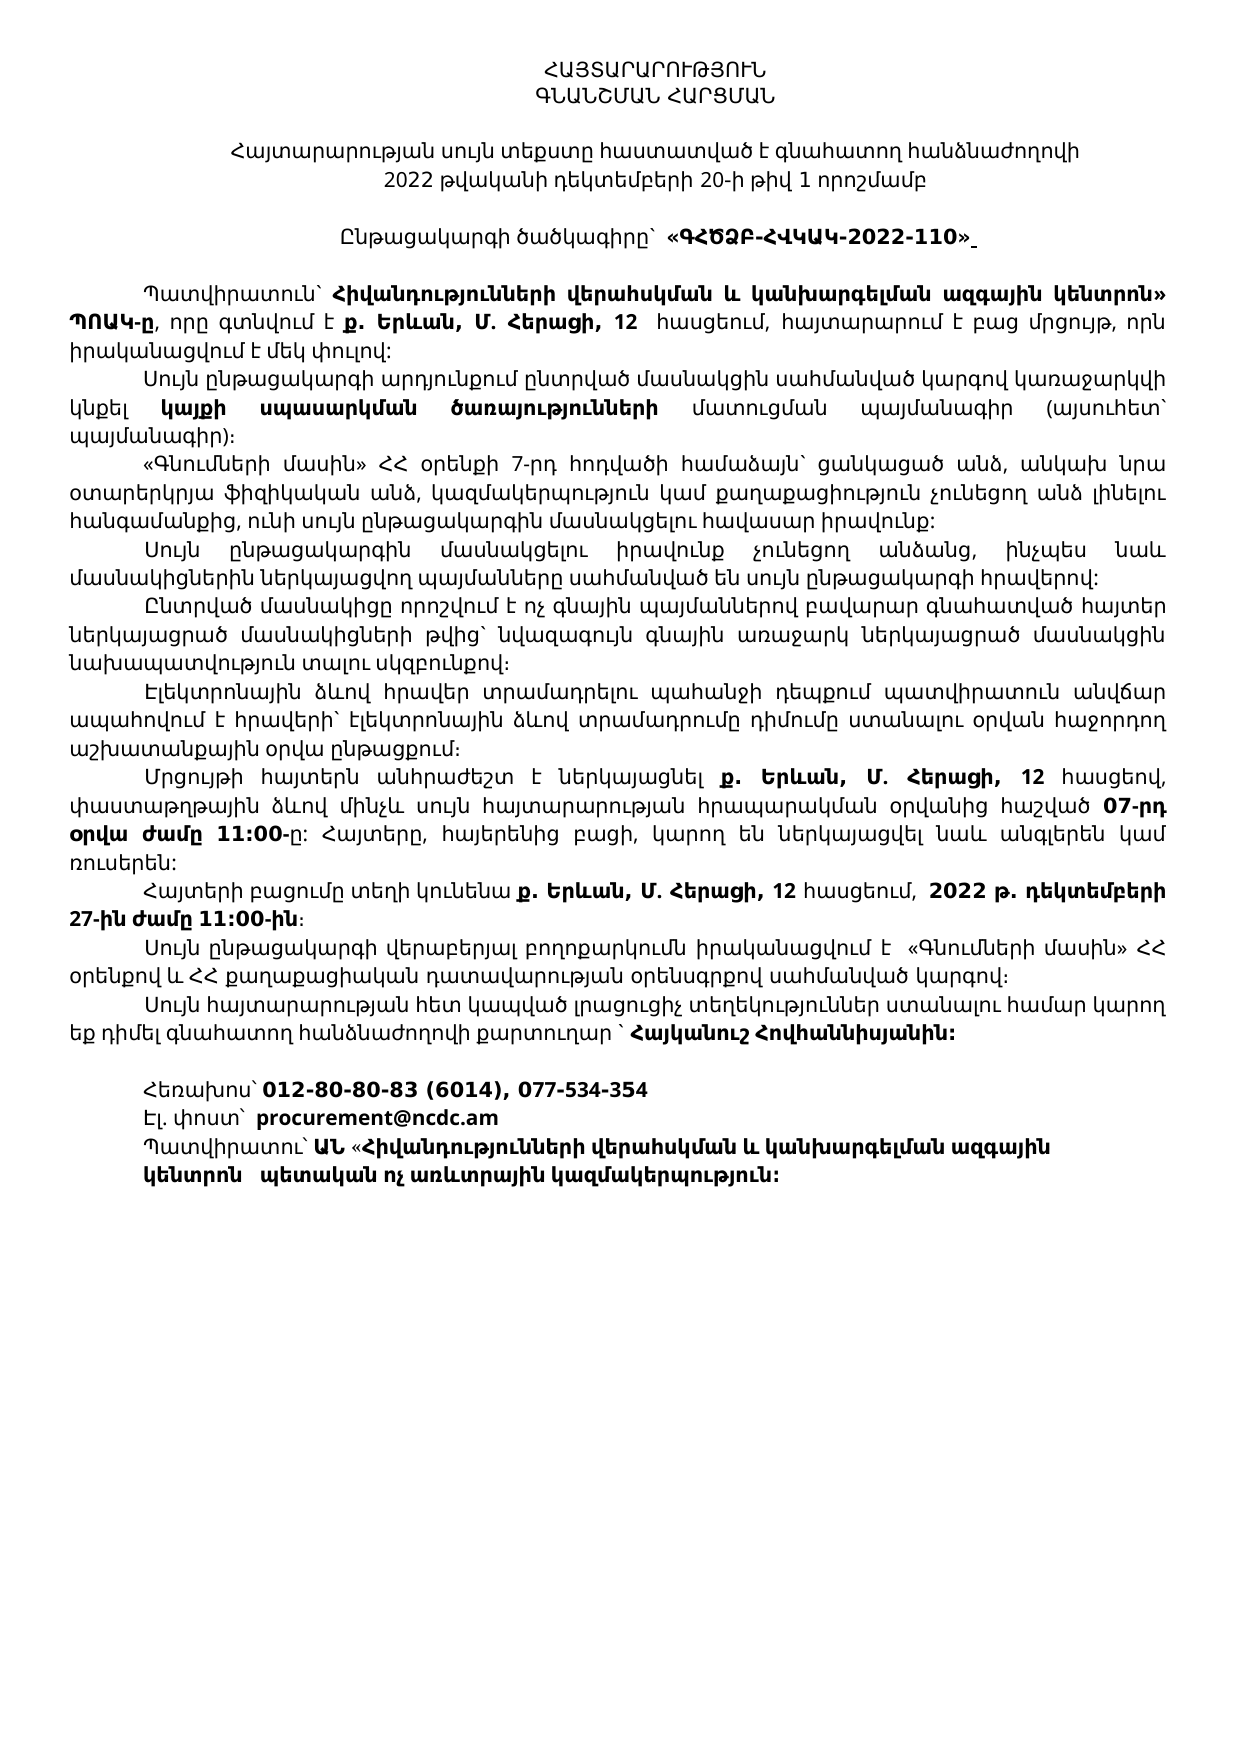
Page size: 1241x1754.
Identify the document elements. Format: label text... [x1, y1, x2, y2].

text Մրցույթի հայտերն անհրաժեշտ է ներկայացնել ք. Երևան, Մ. Հերացի, 12 հասցեով, փաստաթղթային ձևով մինչև սույն հայտարարության հրապարակման օրվանից հաշված 07-րդ օրվա ժամը 11:00-ը: Հայտերը, հայերենից բացի, կարող են ներկայացվել նաև անգլերեն կամ ռուսերեն: [69, 762, 1167, 876]
text ԳՆԱՆՇՄԱՆ ՀԱՐՑՄԱՆ [69, 84, 1167, 108]
text Հեռախոս՝ 012-80-80-83 (6014), 077-534-354 [143, 1075, 1167, 1103]
text Էլ. փոստ՝ procurement@ncdc.am [143, 1103, 1167, 1132]
text Պատվիրատուն` Հիվանդությունների վերահսկման և կանխարգելման ազգային կենտրոն» ՊՈԱԿ-ը, որը գտնվում է ք. Երևան, Մ. Հերացի, 12 հասցեում, հայտարարում է բաց մրցույթ, որն իրականացվում է մեկ փուլով: [69, 279, 1167, 364]
text Հայտարարության սույն տեքստը հաստատված է գնահատող հանձնաժողովի [69, 137, 1167, 165]
text Ընտրված մասնակիցը որոշվում է ոչ գնային պայմաններով բավարար գնահատված հայտեր ներկայացրած մասնակիցների թվից` նվազագույն գնային առաջարկ ներկայացրած մասնակցին նախապատվություն տալու սկզբունքով։ [69, 592, 1167, 677]
text Սույն հայտարարության հետ կապված լրացուցիչ տեղեկություններ ստանալու համար կարող եք դիմել գնահատող հանձնաժողովի քարտուղար ` Հայկանուշ Հովհաննիսյանին: [69, 990, 1167, 1075]
text «Գնումների մասին» ՀՀ օրենքի 7-րդ հոդվածի համաձայն` ցանկացած անձ, անկախ նրա օտարերկրյա ֆիզիկական անձ, կազմակերպություն կամ քաղաքացիություն չունեցող անձ լինելու հանգամանքից, ունի սույն ընթացակարգին մասնակցելու հավասար իրավունք: [69, 449, 1167, 535]
text ՀԱՅՏԱՐԱՐՈՒԹՅՈՒՆ [69, 56, 1167, 84]
text Էլեկտրոնային ձևով հրավեր տրամադրելու պահանջի դեպքում պատվիրատուն անվճար ապահովում է հրավերի` էլեկտրոնային ձևով տրամադրումը դիմումը ստանալու օրվան հաջորդող աշխատանքային օրվա ընթացքում։ [69, 677, 1167, 762]
text Պատվիրատու՝ ԱՆ Հիվանդությունների վերահսկման և կանխարգելման ազգային կենտրոն պետական ոչ առևտրային կազմակերպություն։ [143, 1132, 1167, 1189]
text Ընթացակարգի ծածկագիրը` «ԳՀԾՁԲ-ՀՎԿԱԿ-2022-110» [69, 222, 1167, 250]
text Սույն ընթացակարգին մասնակցելու իրավունք չունեցող անձանց, ինչպես նաև մասնակիցներին ներկայացվող պայմանները սահմանված են սույն ընթացակարգի հրավերով: [69, 535, 1167, 592]
text 2022 թվականի դեկտեմբերի 20-ի թիվ 1 որոշմամբ [69, 165, 1167, 193]
text Սույն ընթացակարգի վերաբերյալ բողոքարկումն իրականացվում է «Գնումների մասին» ՀՀ օրենքով և ՀՀ քաղաքացիական դատավարության օրենսգրքով սահմանված կարգով։ [69, 933, 1167, 990]
text Սույն ընթացակարգի արդյունքում ընտրված մասնակցին սահմանված կարգով կառաջարկվի կնքել կայքի սպասարկման ծառայությունների մատուցման պայմանագիր (այսուհետ` պայմանագիր)։ [69, 364, 1167, 449]
text Հայտերի բացումը տեղի կունենա ք. Երևան, Մ. Հերացի, 12 հասցեում, 2022 թ. դեկտեմբերի 27-ին ժամը 11:00-ին։ [69, 876, 1167, 933]
